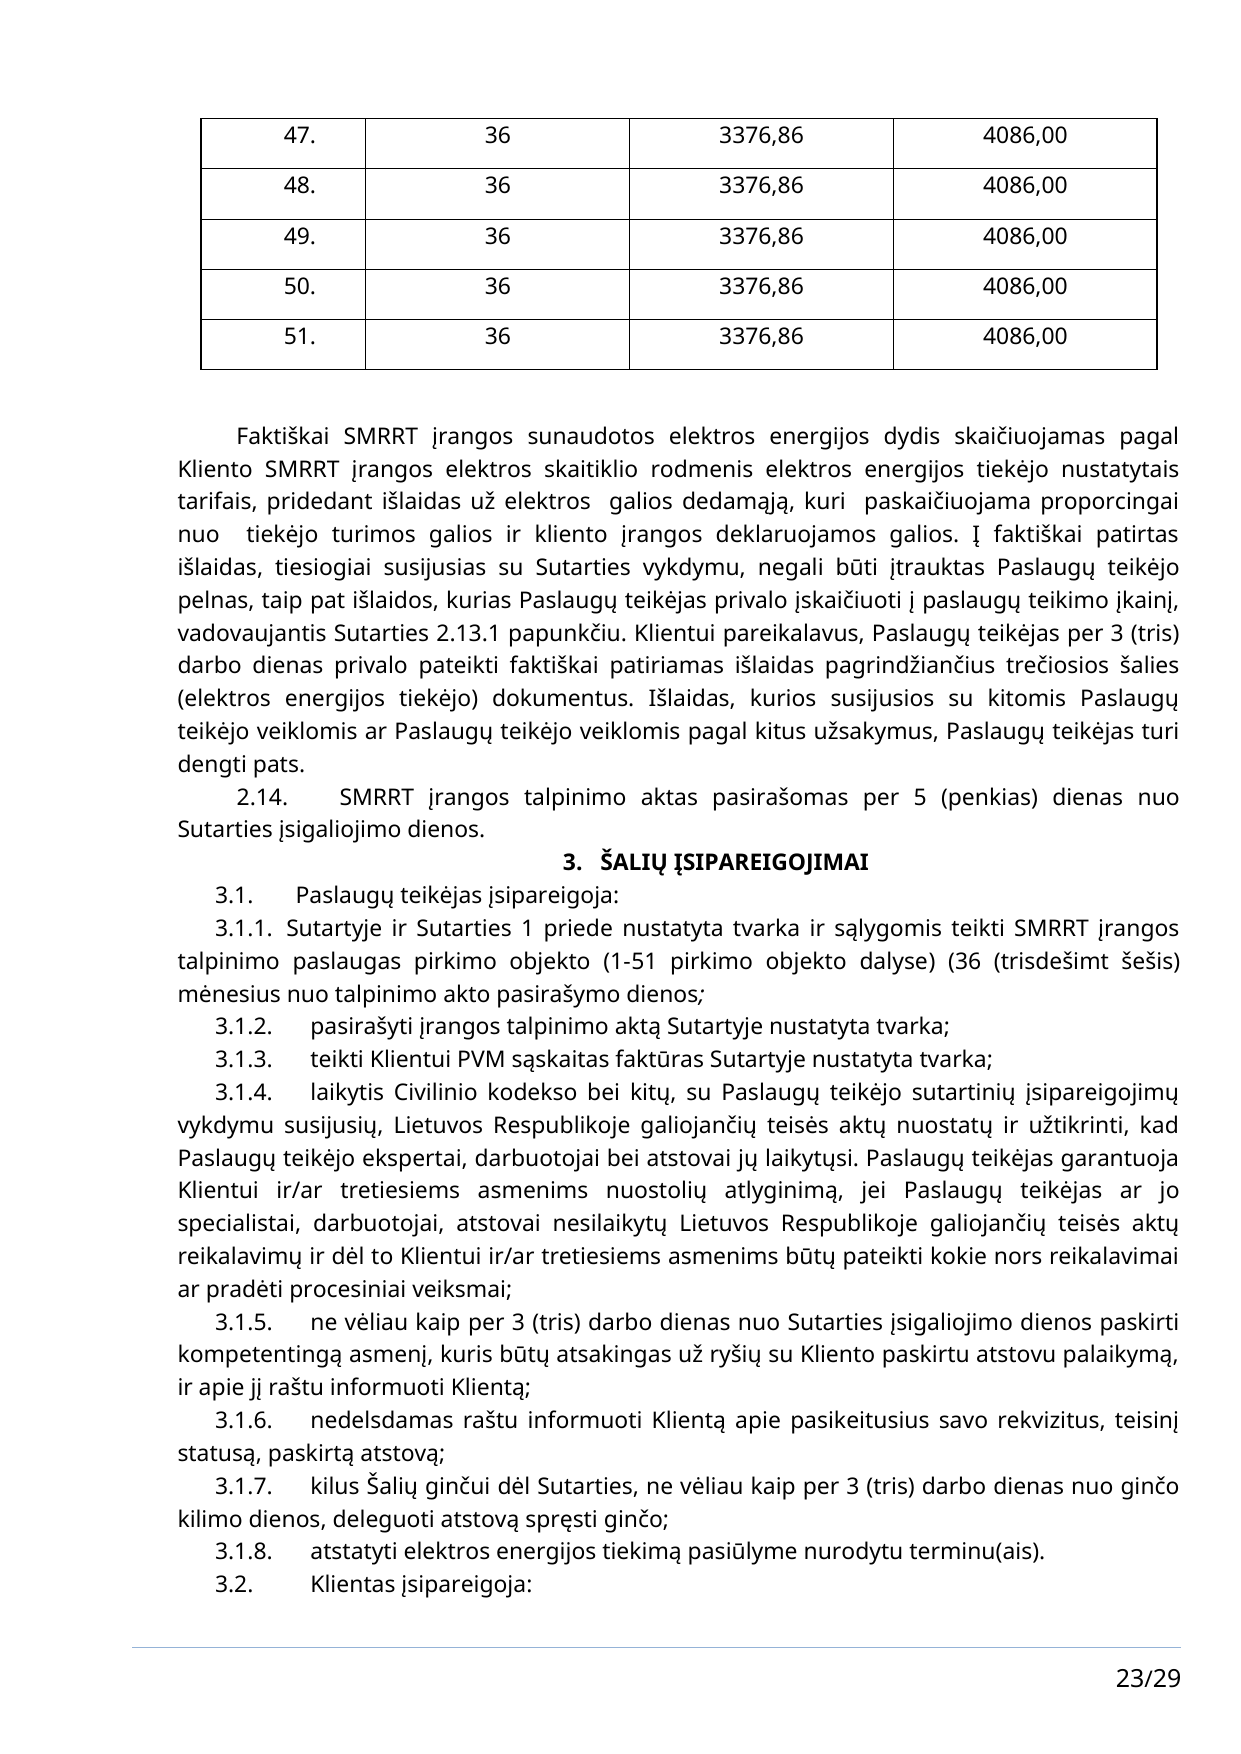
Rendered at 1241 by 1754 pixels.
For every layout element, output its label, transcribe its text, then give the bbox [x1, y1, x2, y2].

table_cell 36 [366, 320, 629, 369]
table_cell 3376,86 [630, 220, 893, 269]
table_cell 3376,86 [630, 169, 893, 218]
table_cell 3376,86 [630, 119, 893, 168]
table_cell [202, 270, 365, 319]
list nedelsdamas raštu informuoti Klientą apie pasikeitusius savo rekvizitus, teisinį statusą, paskirtą atstovą; [177, 1404, 1180, 1468]
list Klientas įsipareigoja: [177, 1568, 1180, 1599]
table_cell 36 [366, 169, 629, 218]
table_cell 36 [366, 119, 629, 168]
list Paslaugų teikėjas įsipareigoja: [177, 879, 1180, 910]
table_cell 4086,00 [894, 270, 1156, 319]
text Faktiškai SMRRT įrangos sunaudotos elektros energijos dydis skaičiuojamas pagal Kliento SMRRT įrangos elektros skaitiklio rodmenis elektros energijos tiekėjo nustatytais tarifais, pridedant išlaidas už elektros galios dedamąją, kuri paskaičiuojama proporcingai nuo tiekėjo turimos galios ir kliento įrangos deklaruojamos galios. Į faktiškai patirtas išlaidas, tiesiogiai susijusias su Sutarties vykdymu, negali būti įtrauktas Paslaugų teikėjo pelnas, taip pat išlaidos, kurias Paslaugų teikėjas privalo įskaičiuoti į paslaugų teikimo įkainį, vadovaujantis Sutarties 2.13.1 papunkčiu. Klientui pareikalavus, Paslaugų teikėjas per 3 (tris) darbo dienas privalo pateikti faktiškai patiriamas išlaidas pagrindžiančius trečiosios šalies (elektros energijos tiekėjo) dokumentus. Išlaidas, kurios susijusios su kitomis Paslaugų teikėjo veiklomis ar Paslaugų teikėjo veiklomis pagal kitus užsakymus, Paslaugų teikėjas turi dengti pats. [177, 420, 1180, 779]
table_cell 4086,00 [894, 169, 1156, 218]
table_cell [202, 320, 365, 369]
list pasirašyti įrangos talpinimo aktą Sutartyje nustatyta tvarka; [177, 1010, 1180, 1042]
table_cell 4086,00 [894, 320, 1156, 369]
table_cell 3376,86 [630, 320, 893, 369]
list laikytis Civilinio kodekso bei kitų, su Paslaugų teikėjo sutartinių įsipareigojimų vykdymu susijusių, Lietuvos Respublikoje galiojančių teisės aktų nuostatų ir užtikrinti, kad Paslaugų teikėjo ekspertai, darbuotojai bei atstovai jų laikytųsi. Paslaugų teikėjas garantuoja Klientui ir/ar tretiesiems asmenims nuostolių atlyginimą, jei Paslaugų teikėjas ar jo specialistai, darbuotojai, atstovai nesilaikytų Lietuvos Respublikoje galiojančių teisės aktų reikalavimų ir dėl to Klientui ir/ar tretiesiems asmenims būtų pateikti kokie nors reikalavimai ar pradėti procesiniai veiksmai; [177, 1076, 1180, 1304]
list ne vėliau kaip per 3 (tris) darbo dienas nuo Sutarties įsigaliojimo dienos paskirti kompetentingą asmenį, kuris būtų atsakingas už ryšių su Kliento paskirtu atstovu palaikymą, ir apie jį raštu informuoti Klientą; [177, 1306, 1180, 1402]
table_cell 4086,00 [894, 220, 1156, 269]
table_cell [202, 119, 365, 168]
list ŠALIŲ ĮSIPAREIGOJIMAI [251, 846, 1180, 877]
list kilus Šalių ginčui dėl Sutarties, ne vėliau kaip per 3 (tris) darbo dienas nuo ginčo kilimo dienos, deleguoti atstovą spręsti ginčo; [177, 1470, 1180, 1534]
table_cell 36 [366, 220, 629, 269]
list Sutartyje ir Sutarties 1 priede nustatyta tvarka ir sąlygomis teikti SMRRT įrangos talpinimo paslaugas pirkimo objekto (1-51 pirkimo objekto dalyse) (36 (trisdešimt šešis) mėnesius nuo talpinimo akto pasirašymo dienos; [177, 912, 1180, 1009]
list SMRRT įrangos talpinimo aktas pasirašomas per 5 (penkias) dienas nuo Sutarties įsigaliojimo dienos. [177, 781, 1181, 845]
table_cell [202, 220, 365, 269]
table_cell 36 [366, 270, 629, 319]
table_cell 3376,86 [630, 270, 893, 319]
list atstatyti elektros energijos tiekimą pasiūlyme nurodytu terminu(ais). [177, 1535, 1180, 1567]
table_cell 4086,00 [894, 119, 1156, 168]
list teikti Klientui PVM sąskaitas faktūras Sutartyje nustatyta tvarka; [177, 1043, 1180, 1074]
table_cell [202, 169, 365, 218]
